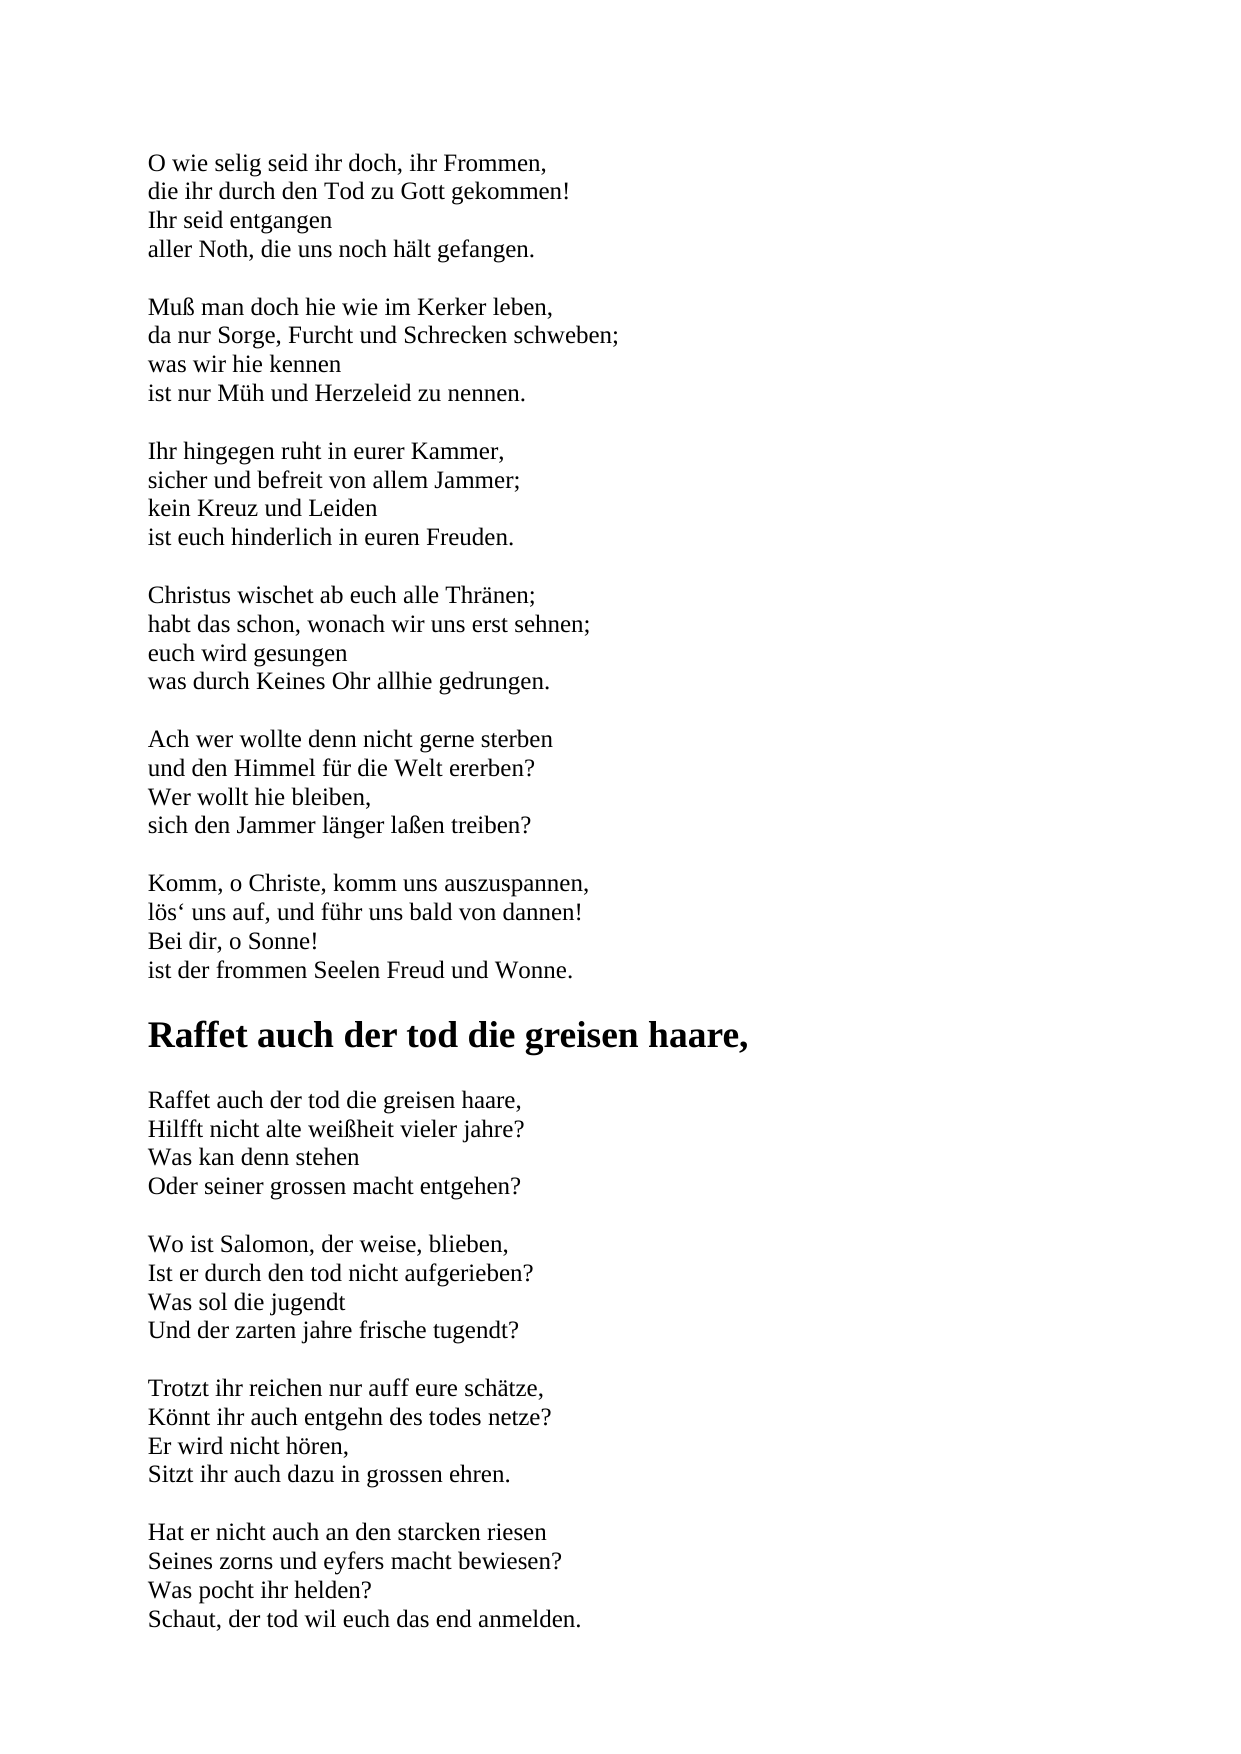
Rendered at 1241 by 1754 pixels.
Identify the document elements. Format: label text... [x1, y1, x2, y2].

text Raffet auch der tod die greisen haare, Hilfft nicht alte weißheit vieler jahre? Was kan denn stehen Oder seiner grossen macht entgehen? [148, 1085, 1093, 1200]
text Wo ist Salomon, der weise, blieben, Ist er durch den tod nicht aufgerieben? Was sol die jugendt Und der zarten jahre frische tugendt? [148, 1229, 1093, 1344]
text O wie selig seid ihr doch, ihr Frommen, die ihr durch den Tod zu Gott gekommen! Ihr seid entgangen aller Noth, die uns noch hält gefangen. [148, 148, 1093, 263]
text Komm, o Christe, komm uns auszuspannen, lös‘ uns auf, und führ uns bald von dannen! Bei dir, o Sonne! ist der frommen Seelen Freud und Wonne. [148, 868, 1093, 983]
subtitle Raffet auch der tod die greisen haare, [148, 1013, 1093, 1056]
text Muß man doch hie wie im Kerker leben, da nur Sorge, Furcht und Schrecken schweben; was wir hie kennen ist nur Müh und Herzeleid zu nennen. [148, 292, 1093, 407]
text Ach wer wollte denn nicht gerne sterben und den Himmel für die Welt ererben? Wer wollt hie bleiben, sich den Jammer länger laßen treiben? [148, 724, 1093, 839]
text Hat er nicht auch an den starcken riesen Seines zorns und eyfers macht bewiesen? Was pocht ihr helden? Schaut, der tod wil euch das end anmelden. [148, 1517, 1093, 1632]
text Ihr hingegen ruht in eurer Kammer, sicher und befreit von allem Jammer; kein Kreuz und Leiden ist euch hinderlich in euren Freuden. [148, 436, 1093, 551]
text Trotzt ihr reichen nur auff eure schätze, Könnt ihr auch entgehn des todes netze? Er wird nicht hören, Sitzt ihr auch dazu in grossen ehren. [148, 1373, 1093, 1488]
text Christus wischet ab euch alle Thränen; habt das schon, wonach wir uns erst sehnen; euch wird gesungen was durch Keines Ohr allhie gedrungen. [148, 580, 1093, 695]
